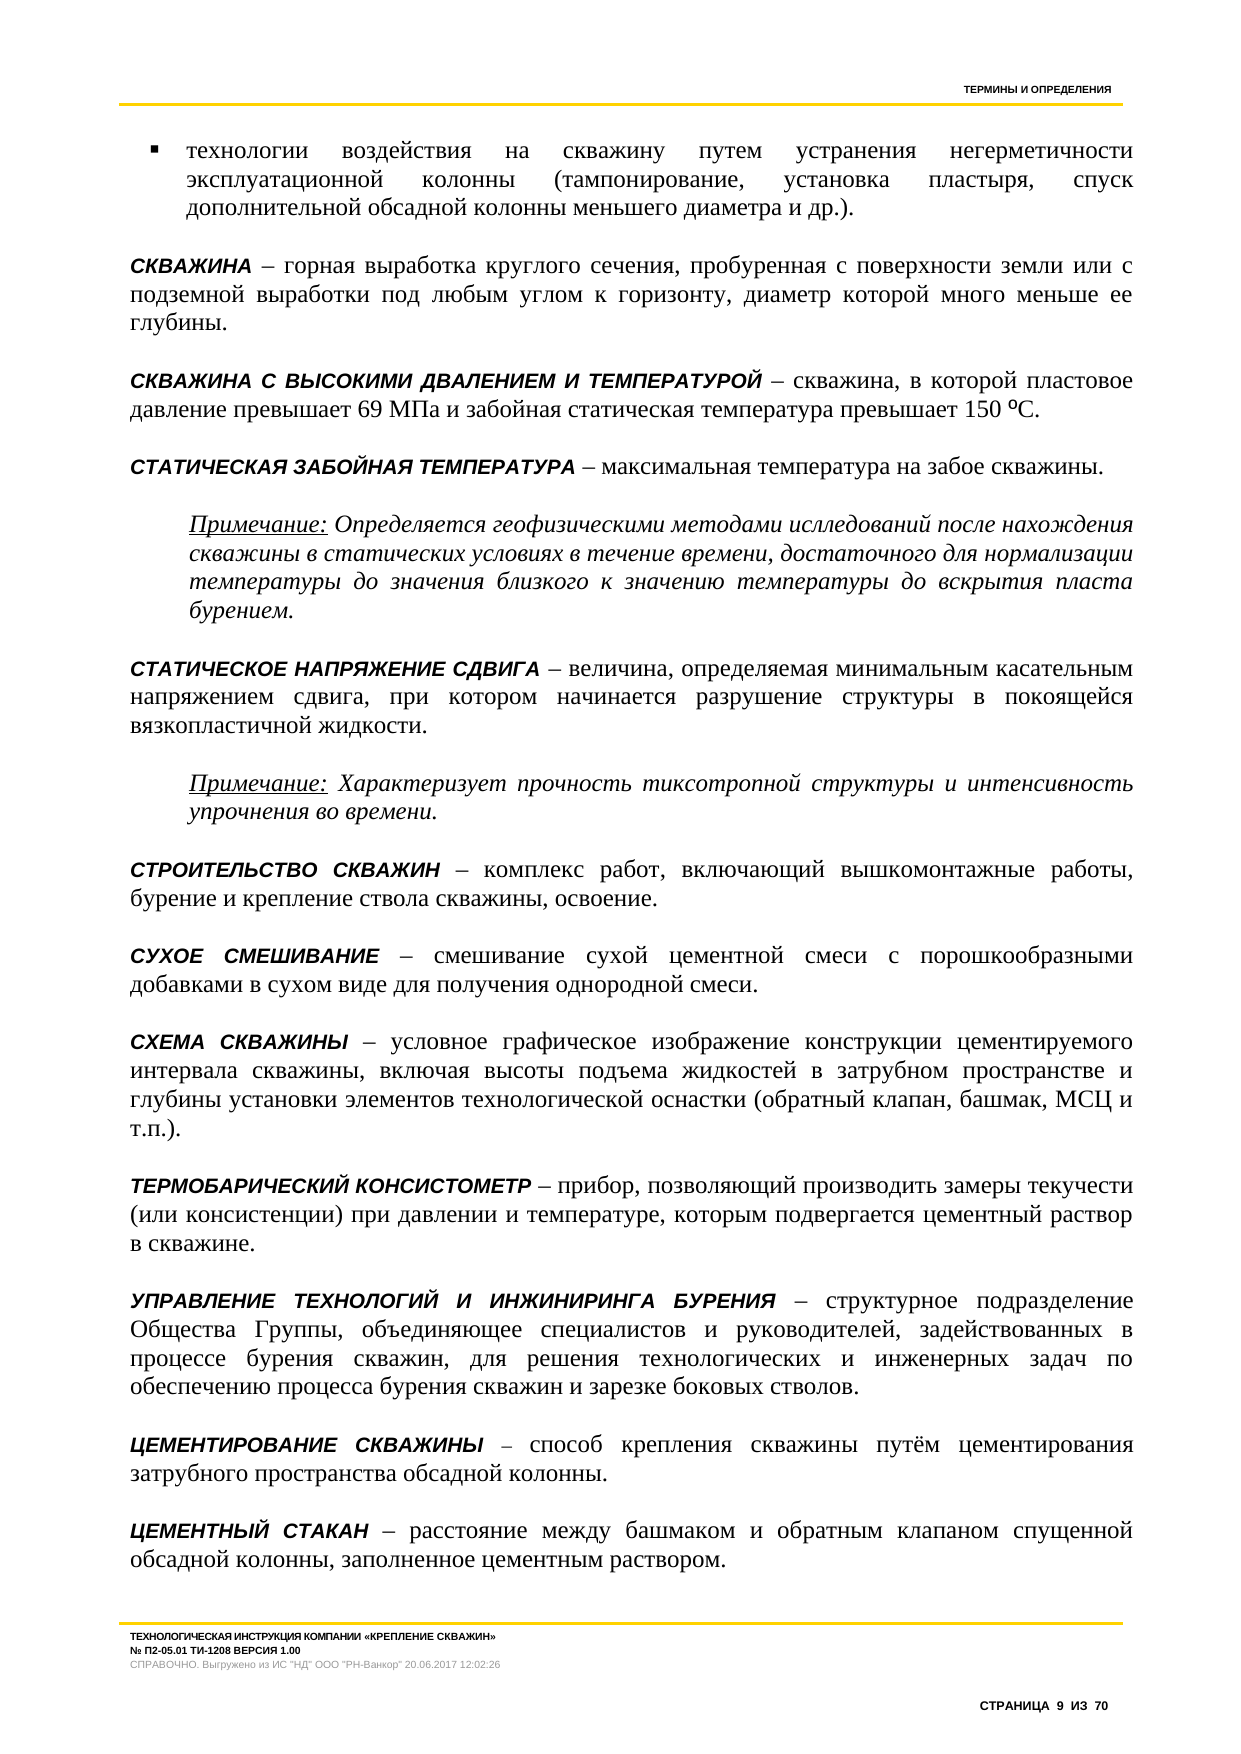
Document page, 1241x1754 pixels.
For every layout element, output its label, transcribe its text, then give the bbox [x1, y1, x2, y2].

text ЦЕМЕНТНЫЙ СТАКАН – расстояние между башмаком и обратным клапаном спущенной обсадной колонны, заполненное цементным раствором. [130, 1515, 1134, 1573]
text УПРАВЛЕНИЕ ТЕХНОЛОГИЙ И ИНЖИНИРИНГА БУРЕНИЯ – структурное подразделение Общества Группы, объединяющее специалистов и руководителей, задействованных в процессе бурения скважин, для решения технологических и инженерных задач по обеспечению процесса бурения скважин и зарезке боковых стволов. [130, 1285, 1134, 1400]
text Примечание: Определяется геофизическими методами ислледований после нахождения скважины в статических условиях в течение времени, достаточного для нормализации температуры до значения близкого к значению температуры до вскрытия пласта бурением. [189, 509, 1134, 624]
text СКВАЖИНА – горная выработка круглого сечения, пробуренная с поверхности земли или с подземной выработки под любым углом к горизонту, диаметр которой много меньше ее глубины. [130, 250, 1134, 336]
text СХЕМА СКВАЖИНЫ – условное графическое изображение конструкции цементируемого интервала скважины, включая высоты подъема жидкостей в затрубном пространстве и глубины установки элементов технологической оснастки (обратный клапан, башмак, МСЦ и т.п.). [130, 1026, 1134, 1141]
text СТРОИТЕЛЬСТВО СКВАЖИН – комплекс работ, включающий вышкомонтажные работы, бурение и крепление ствола скважины, освоение. [130, 854, 1134, 911]
text СТАТИЧЕСКОЕ НАПРЯЖЕНИЕ СДВИГА – величина, определяемая минимальным касательным напряжением сдвига, при котором начинается разрушение структуры в покоящейся вязкопластичной жидкости. [130, 653, 1134, 739]
text СКВАЖИНА С ВЫСОКИМИ ДВАЛЕНИЕМ И ТЕМПЕРАТУРОЙ – скважина, в которой пластовое давление превышает 69 МПа и забойная статическая температура превышает 150 ºС. [130, 365, 1134, 423]
text СУХОЕ СМЕШИВАНИЕ – смешивание сухой цементной смеси с порошкообразными добавками в сухом виде для получения однородной смеси. [130, 940, 1134, 998]
text Примечание: Характеризует прочность тиксотропной структуры и интенсивность упрочнения во времени. [189, 768, 1134, 825]
list технологии воздействия на скважину путем устранения негерметичности эксплуатационной колонны (тампонирование, установка пластыря, спуск дополнительной обсадной колонны меньшего диаметра и др.). [149, 135, 1134, 221]
text ЦЕМЕНТИРОВАНИЕ СКВАЖИНЫ – способ крепления скважины путём цементирования затрубного пространства обсадной колонны. [130, 1429, 1134, 1486]
text ТЕРМОБАРИЧЕСКИЙ КОНСИСТОМЕТР – прибор, позволяющий производить замеры текучести (или консистенции) при давлении и температуре, которым подвергается цементный раствор в скважине. [130, 1170, 1134, 1256]
text СТАТИЧЕСКАЯ ЗАБОЙНАЯ ТЕМПЕРАТУРА – максимальная температура на забое скважины. [130, 451, 1134, 480]
